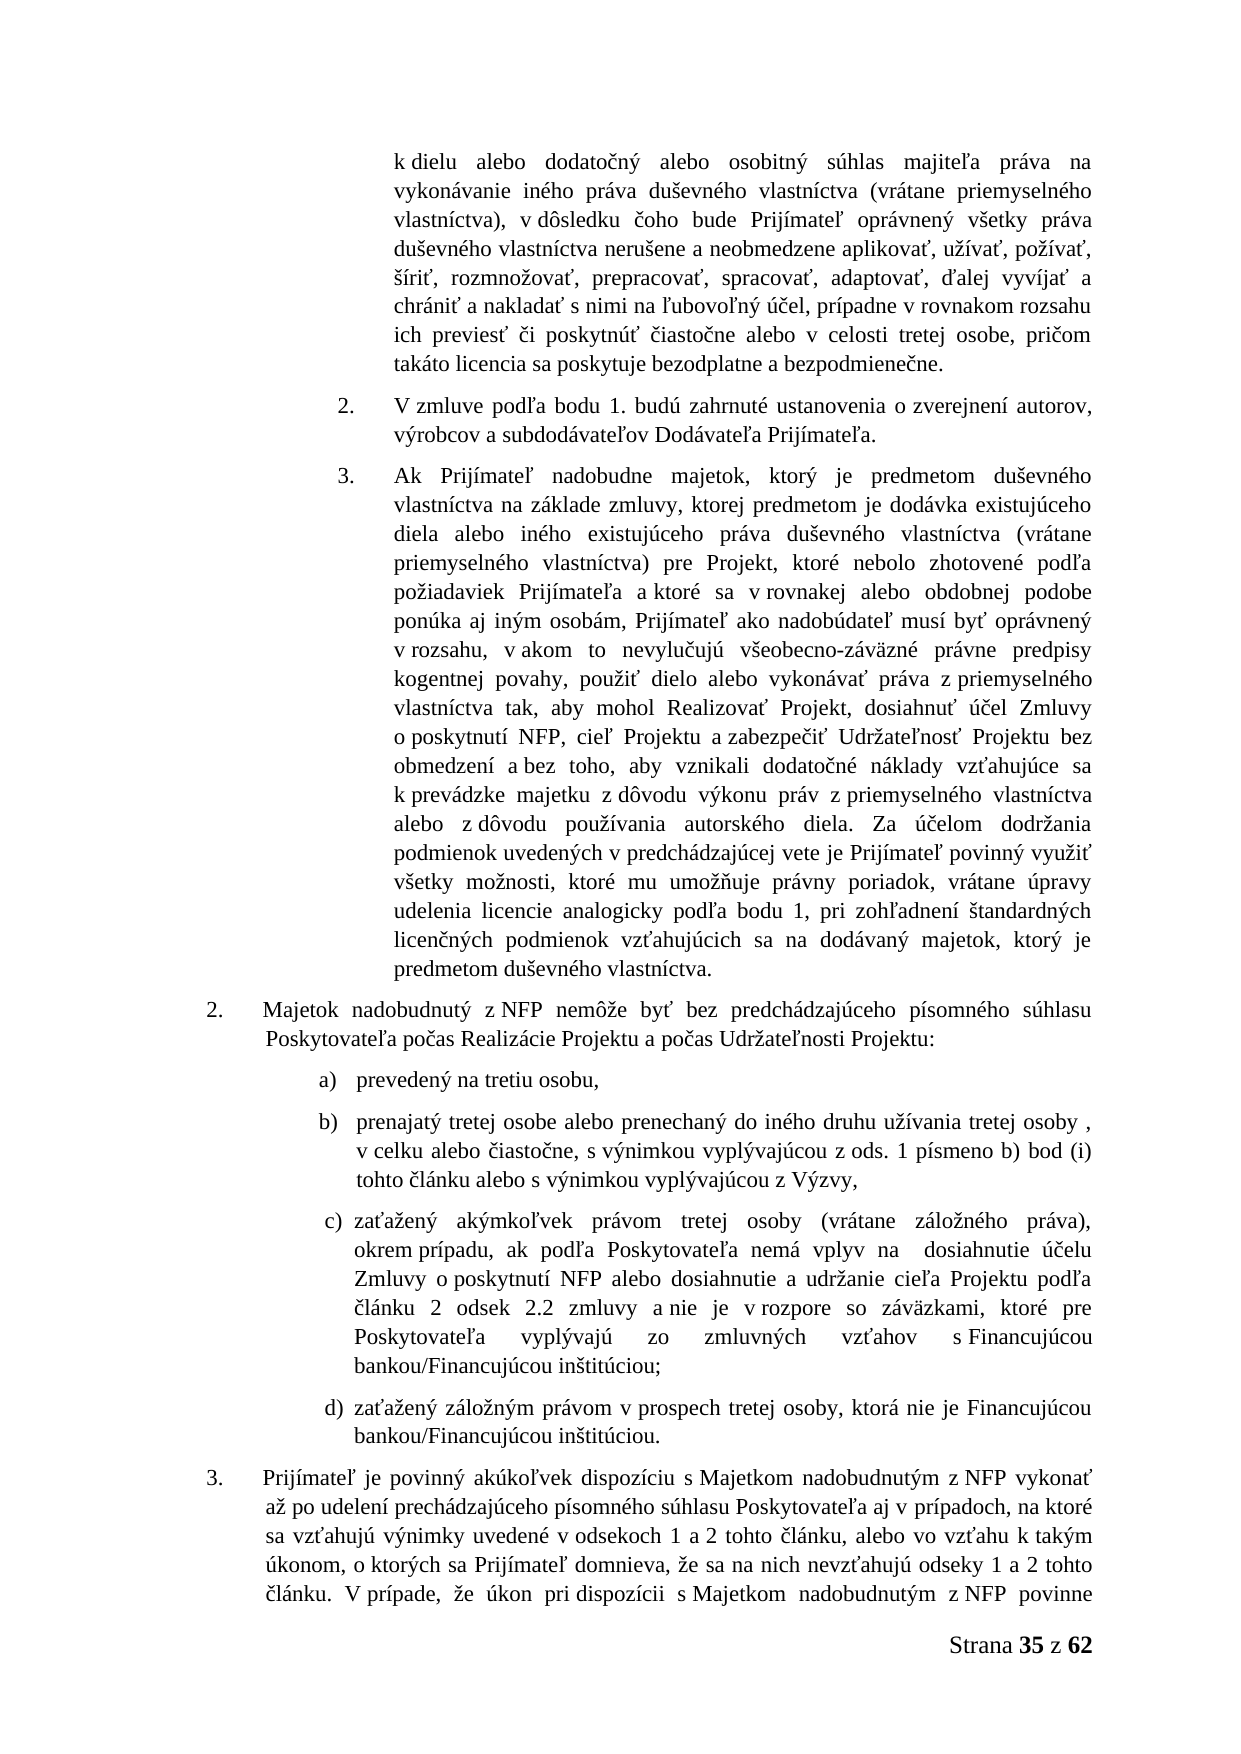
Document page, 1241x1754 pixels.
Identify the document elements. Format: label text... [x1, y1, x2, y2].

list zaťažený akýmkoľvek právom tretej osoby (vrátane záložného práva), okrem prípadu, ak podľa Poskytovateľa nemá vplyv na dosiahnutie účelu Zmluvy o poskytnutí NFP alebo dosiahnutie a udržanie cieľa Projektu podľa článku 2 odsek 2.2 zmluvy a nie je v rozpore so záväzkami, ktoré pre Poskytovateľa vyplývajú zo zmluvných vzťahov s Financujúcou bankou/Financujúcou inštitúciou; [324, 1207, 1092, 1378]
list Ak Prijímateľ nadobudne majetok, ktorý je predmetom duševného vlastníctva na základe zmluvy, ktorej predmetom je dodávka existujúceho diela alebo iného existujúceho práva duševného vlastníctva (vrátane priemyselného vlastníctva) pre Projekt, ktoré nebolo zhotovené podľa požiadaviek Prijímateľa a ktoré sa v rovnakej alebo obdobnej podobe ponúka aj iným osobám, Prijímateľ ako nadobúdateľ musí byť oprávnený v rozsahu, v akom to nevylučujú všeobecno-záväzné právne predpisy kogentnej povahy, použiť dielo alebo vykonávať práva z priemyselného vlastníctva tak, aby mohol Realizovať Projekt, dosiahnuť účel Zmluvy o poskytnutí NFP, cieľ Projektu a zabezpečiť Udržateľnosť Projektu bez obmedzení a bez toho, aby vznikali dodatočné náklady vzťahujúce sa k prevádzke majetku z dôvodu výkonu práv z priemyselného vlastníctva alebo z dôvodu používania autorského diela. Za účelom dodržania podmienok uvedených v predchádzajúcej vete je Prijímateľ povinný využiť všetky možnosti, ktoré mu umožňuje právny poriadok, vrátane úpravy udelenia licencie analogicky podľa bodu 1, pri zohľadnení štandardných licenčných podmienok vzťahujúcich sa na dodávaný majetok, ktorý je predmetom duševného vlastníctva. [337, 462, 1092, 981]
list V zmluve podľa bodu 1. budú zahrnuté ustanovenia o zverejnení autorov, výrobcov a subdodávateľov Dodávateľa Prijímateľa. [337, 392, 1092, 447]
list zaťažený záložným právom v prospech tretej osoby, ktorá nie je Financujúcou bankou/Financujúcou inštitúciou. [324, 1393, 1092, 1449]
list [206, 1464, 1092, 1606]
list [337, 148, 1092, 377]
list prenajatý tretej osobe alebo prenechaný do iného druhu užívania tretej osoby , v celku alebo čiastočne, s výnimkou vyplývajúcou z ods. 1 písmeno b) bod (i) tohto článku alebo s výnimkou vyplývajúcou z Výzvy, [319, 1108, 1092, 1192]
list prevedený na tretiu osobu, [319, 1066, 1092, 1093]
list Majetok nadobudnutý z NFP nemôže byť bez predchádzajúceho písomného súhlasu Poskytovateľa počas Realizácie Projektu a počas Udržateľnosti Projektu: [206, 996, 1092, 1051]
